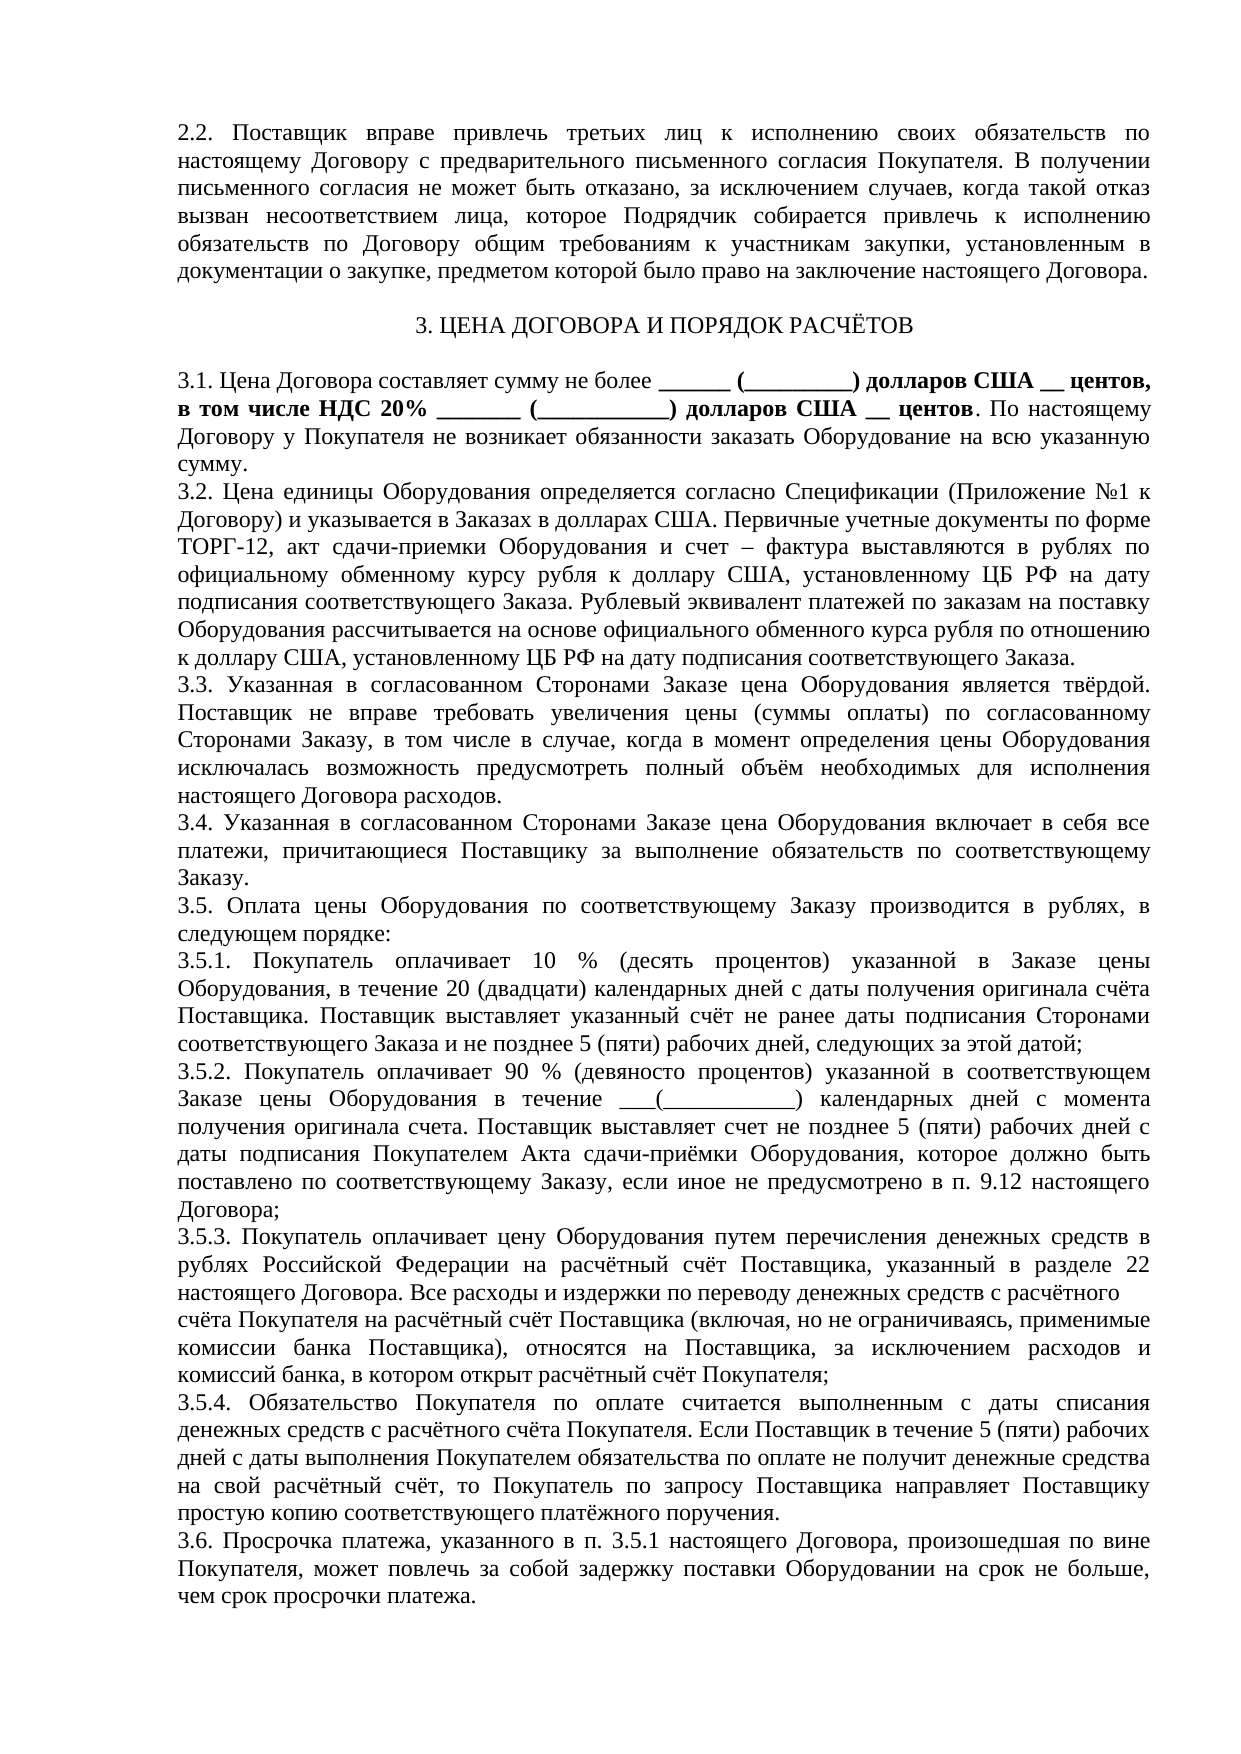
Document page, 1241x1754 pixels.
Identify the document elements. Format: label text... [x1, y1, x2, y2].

text 3.5.1. Покупатель оплачивает 10 % (десять процентов) указанной в Заказе цены Оборудования, в течение 20 (двадцати) календарных дней с даты получения оригинала счёта Поставщика. Поставщик выставляет указанный счёт не ранее даты подписания Сторонами соответствующего Заказа и не позднее 5 (пяти) рабочих дней, следующих за этой датой; [177, 946, 1152, 1057]
text 3.2. Цена единицы Оборудования определяется согласно Спецификации (Приложение №1 к Договору) и указывается в Заказах в долларах США. Первичные учетные документы по форме ТОРГ-12, акт сдачи-приемки Оборудования и счет – фактура выставляются в рублях по официальному обменному курсу рубля к доллару США, установленному ЦБ РФ на дату подписания соответствующего Заказа. Рублевый эквивалент платежей по заказам на поставку Оборудования рассчитывается на основе официального обменного курса рубля по отношению к доллару США, установленному ЦБ РФ на дату подписания соответствующего Заказа. [177, 477, 1152, 670]
text 2.2. Поставщик вправе привлечь третьих лиц к исполнению своих обязательств по настоящему Договору с предварительного письменного согласия Покупателя. В получении письменного согласия не может быть отказано, за исключением случаев, когда такой отказ вызван несоответствием лица, которое Подрядчик собирается привлечь к исполнению обязательств по Договору общим требованиям к участникам закупки, установленным в документации о закупке, предметом которой было право на заключение настоящего Договора. [177, 118, 1152, 284]
text 3.5.2. Покупатель оплачивает 90 % (девяносто процентов) указанной в соответствующем Заказе цены Оборудования в течение ___(___________) календарных дней с момента получения оригинала счета. Поставщик выставляет счет не позднее 5 (пяти) рабочих дней с даты подписания Покупателем Акта сдачи-приёмки Оборудования, которое должно быть поставлено по соответствующему Заказу, если иное не предусмотрено в п. 9.12 настоящего Договора; [177, 1057, 1152, 1222]
text 3.5.4. Обязательство Покупателя по оплате считается выполненным с даты списания денежных средств с расчётного счёта Покупателя. Если Поставщик в течение 5 (пяти) рабочих дней с даты выполнения Покупателем обязательства по оплате не получит денежные средства на свой расчётный счёт, то Покупатель по запросу Поставщика направляет Поставщику простую копию соответствующего платёжного поручения. [177, 1388, 1152, 1526]
text 3.5. Оплата цены Оборудования по соответствующему Заказу производится в рублях, в следующем порядке: [177, 891, 1152, 946]
text 3.5.3. Покупатель оплачивает цену Оборудования путем перечисления денежных средств в рублях Российской Федерации на расчётный счёт Поставщика, указанный в разделе 22 настоящего Договора. Все расходы и издержки по переводу денежных средств с расчётного [177, 1222, 1152, 1305]
text 3.1. Цена Договора составляет сумму не более ______ (_________) долларов США __ центов, в том числе НДС 20% _______ (___________) долларов США __ центов. По настоящему Договору у Покупателя не возникает обязанности заказать Оборудование на всю указанную сумму. [177, 367, 1152, 477]
text 3.6. Просрочка платежа, указанного в п. 3.5.1 настоящего Договора, произошедшая по вине Покупателя, может повлечь за собой задержку поставки Оборудовании на срок не больше, чем срок просрочки платежа. [177, 1526, 1152, 1609]
text 3.3. Указанная в согласованном Сторонами Заказе цена Оборудования является твёрдой. Поставщик не вправе требовать увеличения цены (суммы оплаты) по согласованному Сторонами Заказу, в том числе в случае, когда в момент определения цены Оборудования исключалась возможность предусмотреть полный объём необходимых для исполнения настоящего Договора расходов. [177, 670, 1152, 808]
text 3. ЦЕНА ДОГОВОРА И ПОРЯДОК РАСЧЁТОВ [177, 311, 1152, 339]
text 3.4. Указанная в согласованном Сторонами Заказе цена Оборудования включает в себя все платежи, причитающиеся Поставщику за выполнение обязательств по соответствующему Заказу. [177, 808, 1152, 891]
text счёта Покупателя на расчётный счёт Поставщика (включая, но не ограничиваясь, применимые комиссии банка Поставщика), относятся на Поставщика, за исключением расходов и комиссий банка, в котором открыт расчётный счёт Покупателя; [177, 1305, 1152, 1388]
